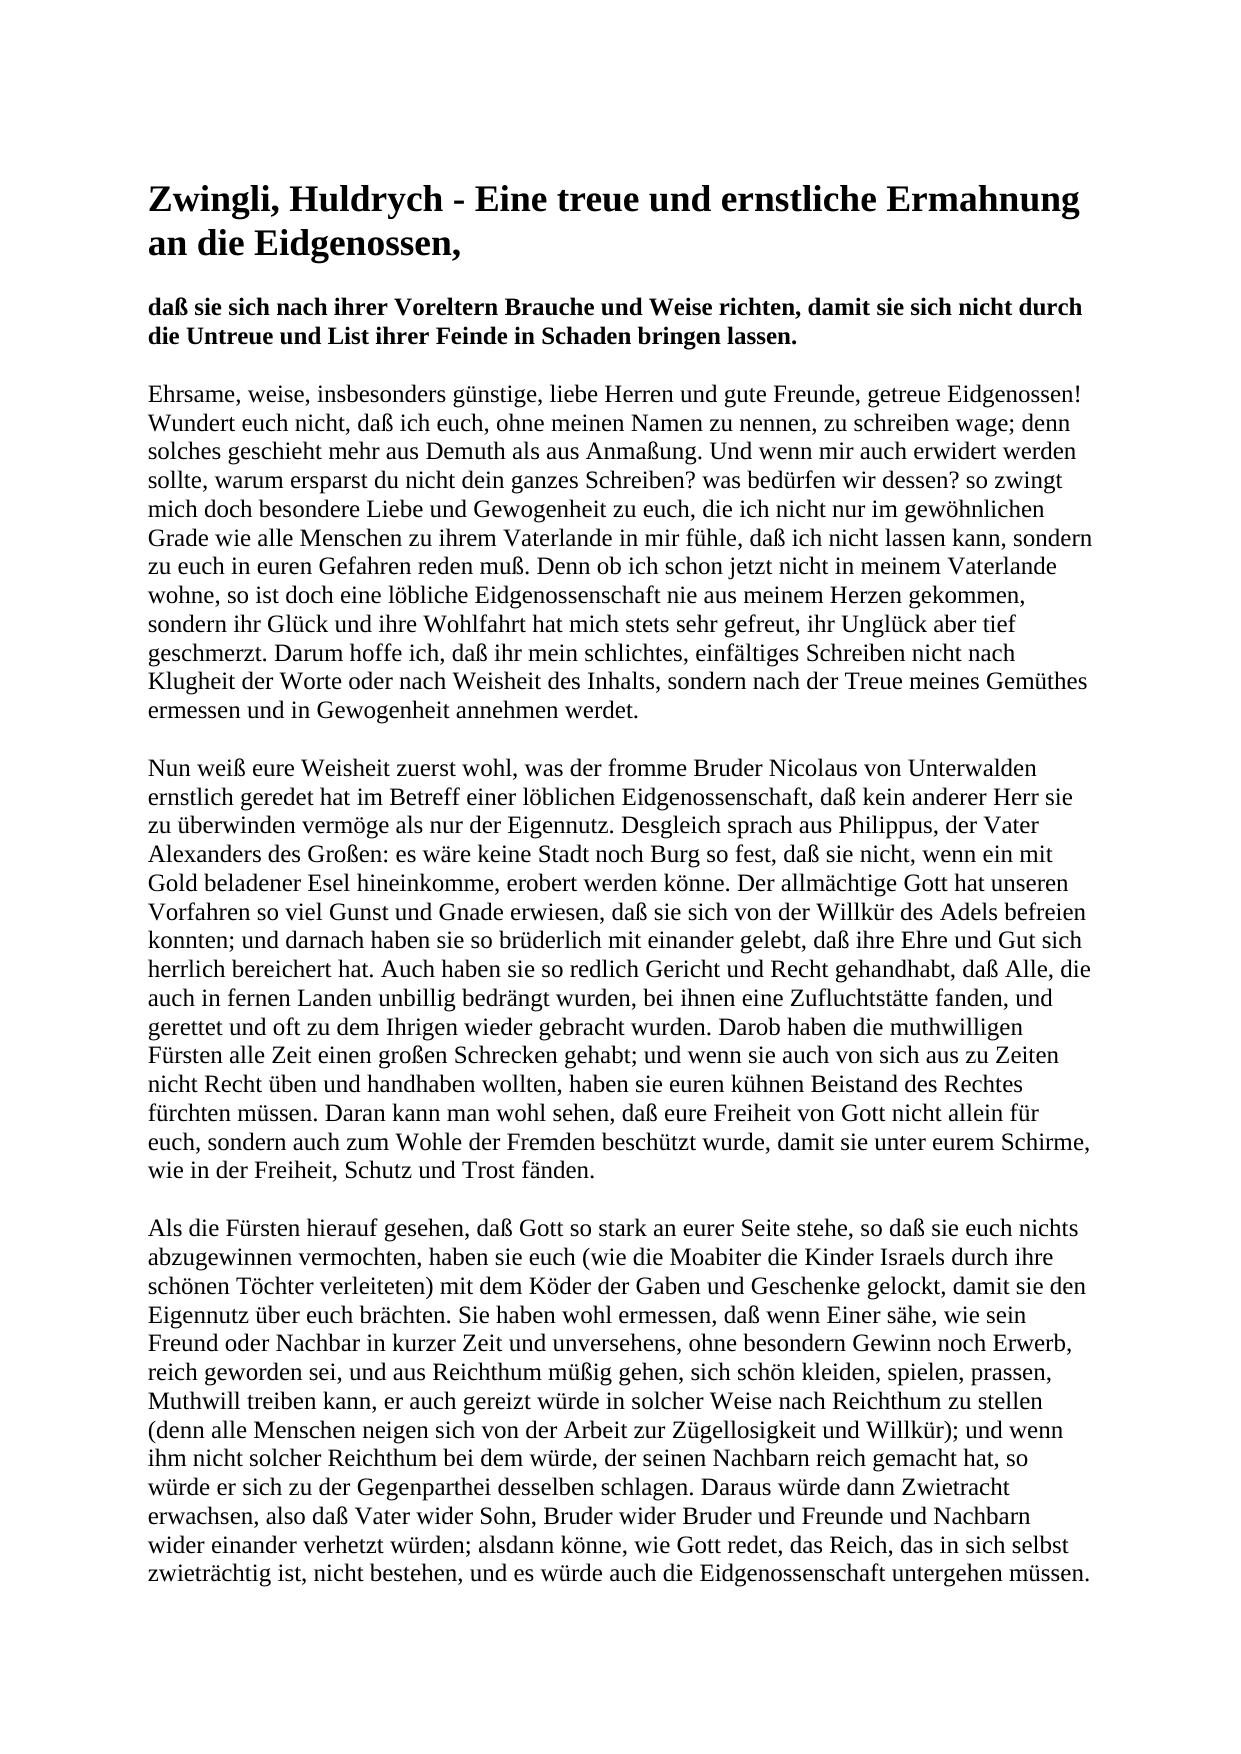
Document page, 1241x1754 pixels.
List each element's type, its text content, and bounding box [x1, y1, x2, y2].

text daß sie sich nach ihrer Voreltern Brauche und Weise richten, damit sie sich nicht durch die Untreue und List ihrer Feinde in Schaden bringen lassen. [148, 292, 1093, 350]
text Als die Fürsten hierauf gesehen, daß Gott so stark an eurer Seite stehe, so daß sie euch nichts abzugewinnen vermochten, haben sie euch (wie die Moabiter die Kinder Israels durch ihre schönen Töchter verleiteten) mit dem Köder der Gaben und Geschenke gelockt, damit sie den Eigennutz über euch brächten. Sie haben wohl ermessen, daß wenn Einer sähe, wie sein Freund oder Nachbar in kurzer Zeit und unversehens, ohne besondern Gewinn noch Erwerb, reich geworden sei, und aus Reichthum müßig gehen, sich schön kleiden, spielen, prassen, Muthwill treiben kann, er auch gereizt würde in solcher Weise nach Reichthum zu stellen (denn alle Menschen neigen sich von der Arbeit zur Zügellosigkeit und Willkür); und wenn ihm nicht solcher Reichthum bei dem würde, der seinen Nachbarn reich gemacht hat, so würde er sich zu der Gegenparthei desselben schlagen. Daraus würde dann Zwietracht erwachsen, also daß Vater wider Sohn, Bruder wider Bruder und Freunde und Nachbarn wider einander verhetzt würden; alsdann könne, wie Gott redet, das Reich, das in sich selbst zwieträchtig ist, nicht bestehen, und es würde auch die Eidgenossenschaft untergehen müssen. [148, 1213, 1093, 1587]
text Nun weiß eure Weisheit zuerst wohl, was der fromme Bruder Nicolaus von Unterwalden ernstlich geredet hat im Betreff einer löblichen Eidgenossenschaft, daß kein anderer Herr sie zu überwinden vermöge als nur der Eigennutz. Desgleich sprach aus Philippus, der Vater Alexanders des Großen: es wäre keine Stadt noch Burg so fest, daß sie nicht, wenn ein mit Gold beladener Esel hineinkomme, erobert werden könne. Der allmächtige Gott hat unseren Vorfahren so viel Gunst und Gnade erwiesen, daß sie sich von der Willkür des Adels befreien konnten; und darnach haben sie so brüderlich mit einander gelebt, daß ihre Ehre und Gut sich herrlich bereichert hat. Auch haben sie so redlich Gericht und Recht gehandhabt, daß Alle, die auch in fernen Landen unbillig bedrängt wurden, bei ihnen eine Zufluchtstätte fanden, und gerettet und oft zu dem Ihrigen wieder gebracht wurden. Darob haben die muthwilligen Fürsten alle Zeit einen großen Schrecken gehabt; und wenn sie auch von sich aus zu Zeiten nicht Recht üben und handhaben wollten, haben sie euren kühnen Beistand des Rechtes fürchten müssen. Daran kann man wohl sehen, daß eure Freiheit von Gott nicht allein für euch, sondern auch zum Wohle der Fremden beschützt wurde, damit sie unter eurem Schirme, wie in der Freiheit, Schutz und Trost fänden. [148, 753, 1093, 1184]
subtitle Zwingli, Huldrych - Eine treue und ernstliche Ermahnung an die Eidgenossen, [148, 177, 1093, 263]
text Ehrsame, weise, insbesonders günstige, liebe Herren und gute Freunde, getreue Eidgenossen! Wundert euch nicht, daß ich euch, ohne meinen Namen zu nennen, zu schreiben wage; denn solches geschieht mehr aus Demuth als aus Anmaßung. Und wenn mir auch erwidert werden sollte, warum ersparst du nicht dein ganzes Schreiben? was bedürfen wir dessen? so zwingt mich doch besondere Liebe und Gewogenheit zu euch, die ich nicht nur im gewöhnlichen Grade wie alle Menschen zu ihrem Vaterlande in mir fühle, daß ich nicht lassen kann, sondern zu euch in euren Gefahren reden muß. Denn ob ich schon jetzt nicht in meinem Vaterlande wohne, so ist doch eine löbliche Eidgenossenschaft nie aus meinem Herzen gekommen, sondern ihr Glück und ihre Wohlfahrt hat mich stets sehr gefreut, ihr Unglück aber tief geschmerzt. Darum hoffe ich, daß ihr mein schlichtes, einfältiges Schreiben nicht nach Klugheit der Worte oder nach Weisheit des Inhalts, sondern nach der Treue meines Gemüthes ermessen und in Gewogenheit annehmen werdet. [148, 379, 1093, 724]
